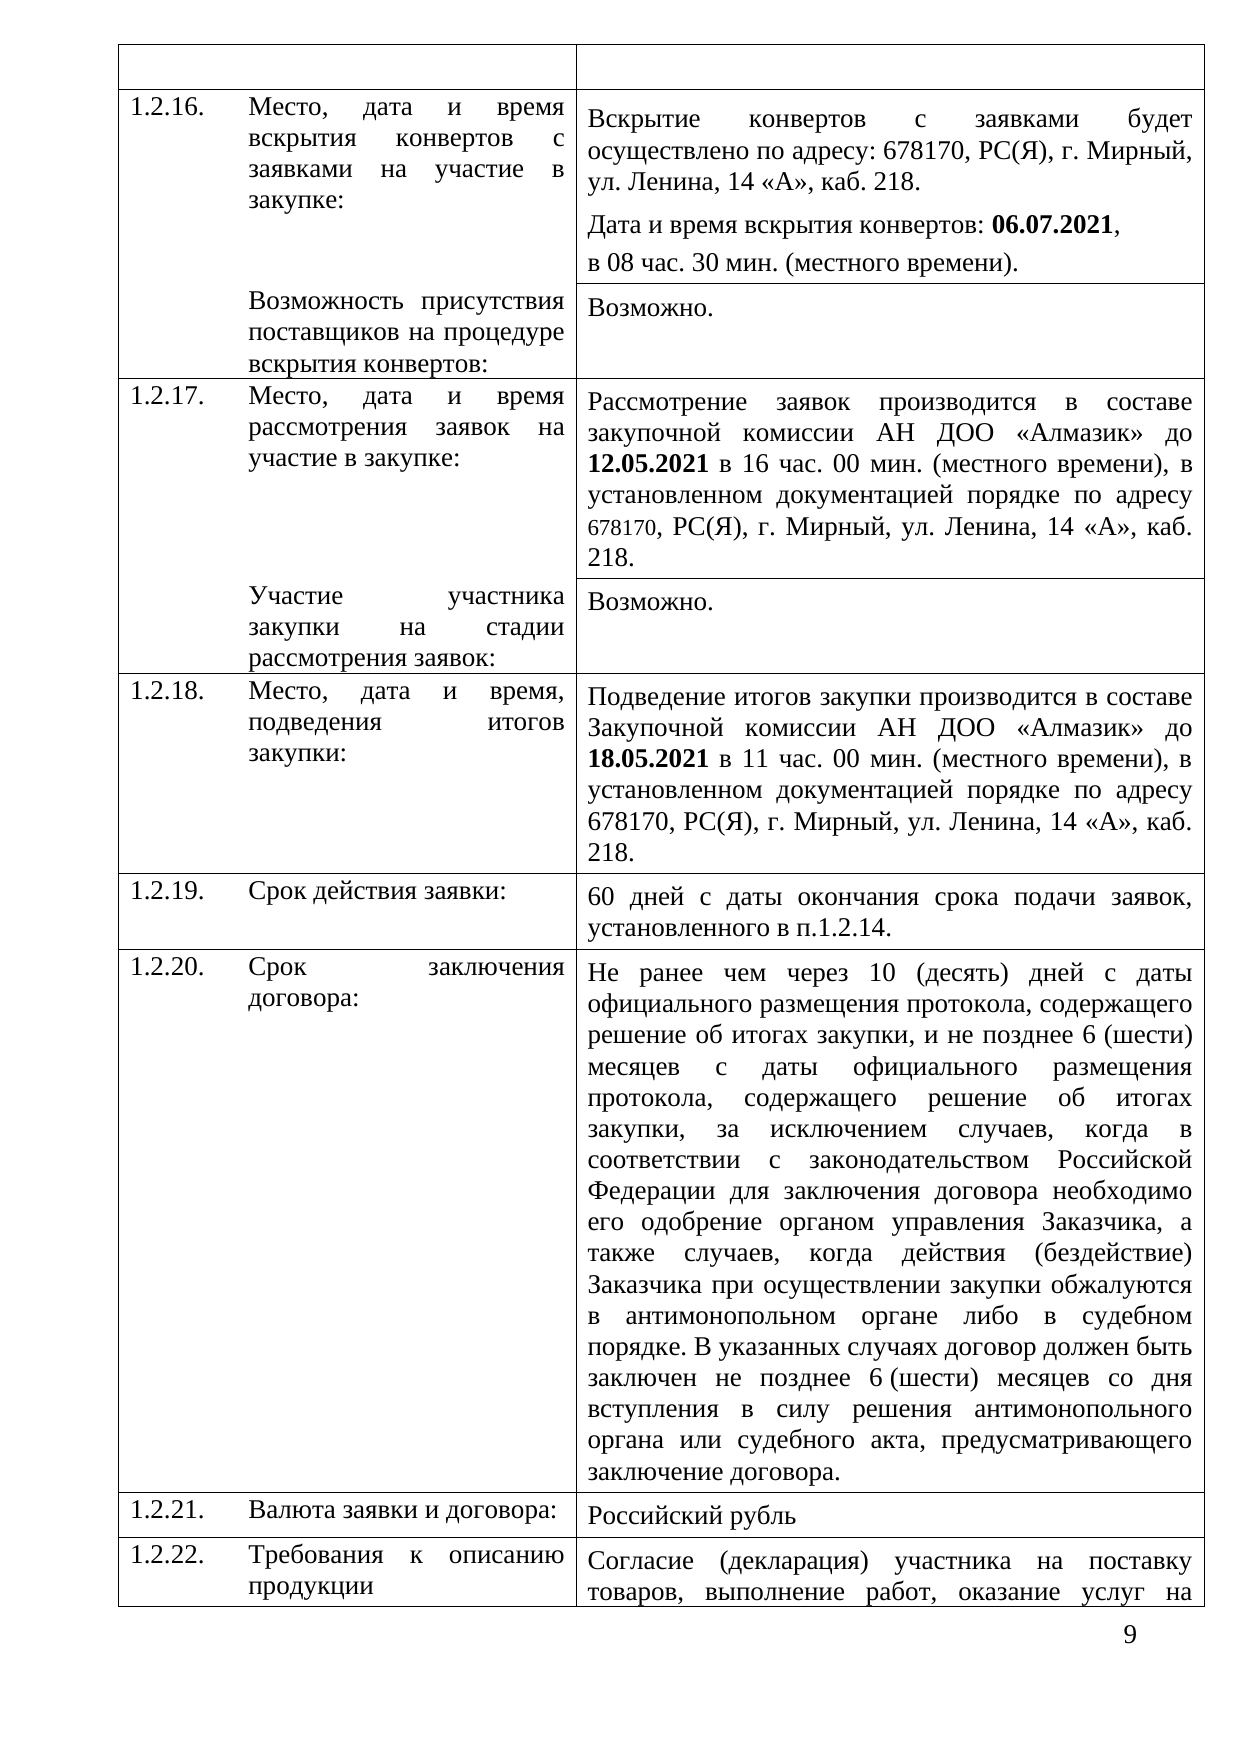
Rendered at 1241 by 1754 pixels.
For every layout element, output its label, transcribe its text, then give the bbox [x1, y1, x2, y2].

table_cell Вскрытие конвертов с заявками будет осуществлено по адресу: 678170, РС(Я), г. Мирный, ул. Ленина, 14 «А», каб. 218. Дата и время вскрытия конвертов: 06.07.2021, в 08 час. 30 мин. (местного времени). [577, 90, 1204, 283]
table_cell Место, дата и время рассмотрения заявок на участие в закупке: [119, 379, 576, 578]
table_cell Место, дата и время вскрытия конвертов с заявками на участие в закупке: [119, 90, 576, 283]
table_cell Срок действия заявки: [119, 874, 576, 949]
table_cell Российский рубль [577, 1493, 1204, 1537]
table_cell Участие участника закупки на стадии рассмотрения заявок: [119, 578, 576, 673]
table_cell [577, 45, 1204, 89]
table_cell Возможно. [577, 284, 1204, 378]
table_cell Срок заключения договора: [119, 950, 576, 1492]
table_cell Валюта заявки и договора: [119, 1493, 576, 1537]
table_cell Возможно. [577, 579, 1204, 673]
table_cell Возможность присутствия поставщиков на процедуре вскрытия конвертов: [119, 283, 576, 378]
table_cell 60 дней с даты окончания срока подачи заявок, установленного в п.1.2.14. [577, 874, 1204, 949]
table_cell Не ранее чем через 10 (десять) дней с даты официального размещения протокола, содержащего решение об итогах закупки, и не позднее 6 (шести) месяцев с даты официального размещения протокола, содержащего решение об итогах закупки, за исключением случаев, когда в соответствии с законодательством Российской Федерации для заключения договора необходимо его одобрение органом управления Заказчика, а также случаев, когда действия (бездействие) Заказчика при осуществлении закупки обжалуются в антимонопольном органе либо в судебном порядке. В указанных случаях договор должен быть заключен не позднее 6 (шести) месяцев со дня вступления в силу решения антимонопольного органа или судебного акта, предусматривающего заключение договора. [577, 950, 1204, 1492]
table_cell Место, дата и время, подведения итогов закупки: [119, 674, 576, 873]
table_cell Рассмотрение заявок производится в составе закупочной комиссии АН ДОО «Алмазик» до 12.05.2021 в 16 час. 00 мин. (местного времени), в установленном документацией порядке по адресу 678170, РС(Я), г. Мирный, ул. Ленина, 14 «А», каб. 218. [577, 379, 1204, 578]
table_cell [119, 45, 576, 89]
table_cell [577, 1538, 1204, 1606]
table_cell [119, 1538, 576, 1606]
table_cell Подведение итогов закупки производится в составе Закупочной комиссии АН ДОО «Алмазик» до 18.05.2021 в 11 час. 00 мин. (местного времени), в установленном документацией порядке по адресу 678170, РС(Я), г. Мирный, ул. Ленина, 14 «А», каб. 218. [577, 674, 1204, 873]
